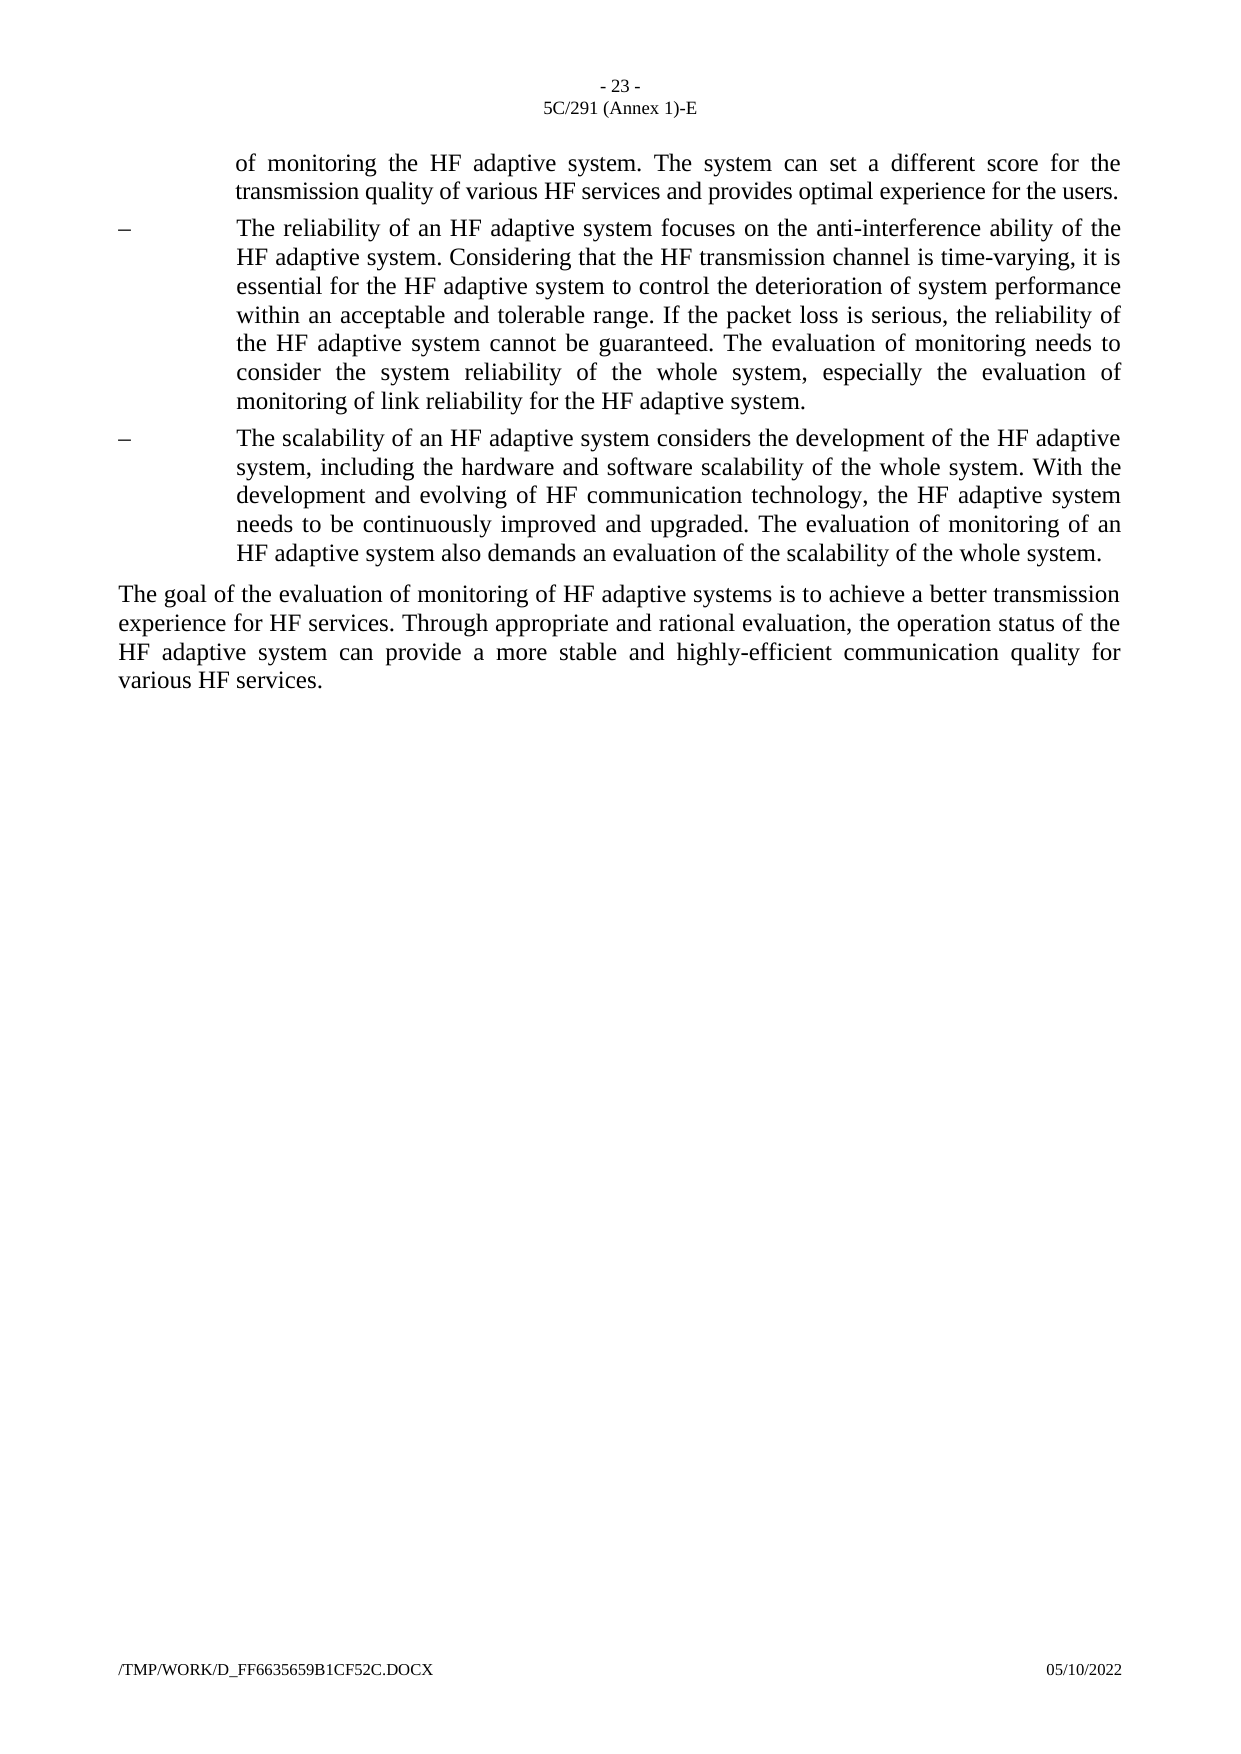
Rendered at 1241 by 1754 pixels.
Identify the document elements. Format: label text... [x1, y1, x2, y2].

text The goal of the evaluation of monitoring of HF adaptive systems is to achieve a better transmission experience for HF services. Through appropriate and rational evaluation, the operation status of the HF adaptive system can provide a more stable and highly-efficient communication quality for various HF services. [118, 579, 1122, 694]
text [118, 148, 1122, 205]
text – The scalability of an HF adaptive system considers the development of the HF adaptive system, including the hardware and software scalability of the whole system. With the development and evolving of HF communication technology, the HF adaptive system needs to be continuously improved and upgraded. The evaluation of monitoring of an HF adaptive system also demands an evaluation of the scalability of the whole system. [118, 423, 1122, 567]
text – The reliability of an HF adaptive system focuses on the anti-interference ability of the HF adaptive system. Considering that the HF transmission channel is time-varying, it is essential for the HF adaptive system to control the deterioration of system performance within an acceptable and tolerable range. If the packet loss is serious, the reliability of the HF adaptive system cannot be guaranteed. The evaluation of monitoring needs to consider the system reliability of the whole system, especially the evaluation of monitoring of link reliability for the HF adaptive system. [118, 213, 1122, 415]
